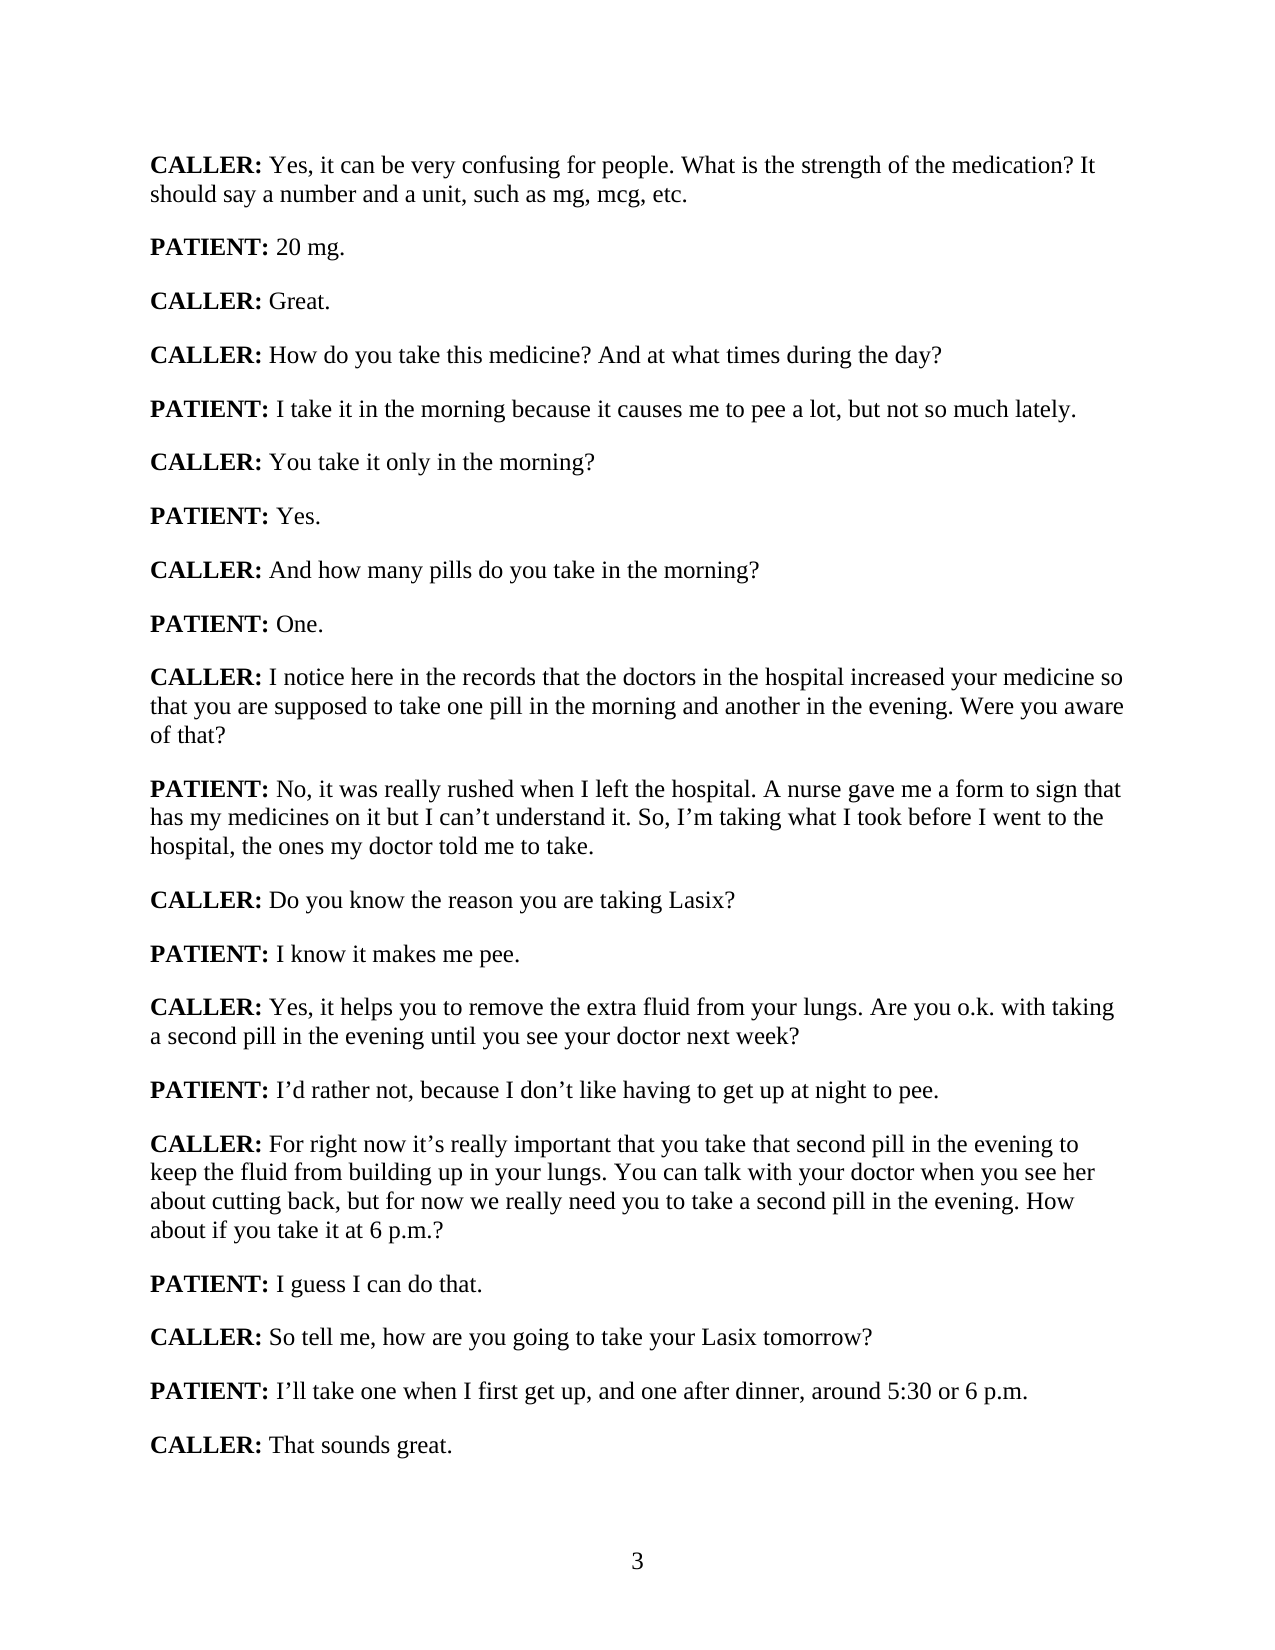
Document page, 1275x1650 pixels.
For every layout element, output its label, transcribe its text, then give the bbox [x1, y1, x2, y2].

text PATIENT: I’d rather not, because I don’t like having to get up at night to pee. [150, 1075, 1125, 1104]
text CALLER: Do you know the reason you are taking Lasix? [150, 885, 1125, 914]
text CALLER: How do you take this medicine? And at what times during the day? [150, 340, 1125, 369]
text PATIENT: I’ll take one when I first get up, and one after dinner, around 5:30 or 6 p.m. [150, 1376, 1125, 1405]
text PATIENT: Yes. [150, 501, 1125, 530]
text CALLER: Great. [150, 286, 1125, 315]
text PATIENT: One. [150, 609, 1125, 637]
text PATIENT: I take it in the morning because it causes me to pee a lot, but not so much lately. [150, 394, 1125, 422]
text CALLER: I notice here in the records that the doctors in the hospital increased your medicine so that you are supposed to take one pill in the morning and another in the evening. Were you aware of that? [150, 662, 1125, 749]
text CALLER: You take it only in the morning? [150, 447, 1125, 476]
text PATIENT: No, it was really rushed when I left the hospital. A nurse gave me a form to sign that has my medicines on it but I can’t understand it. So, I’m taking what I took before I went to the hospital, the ones my doctor told me to take. [150, 774, 1125, 860]
text PATIENT: 20 mg. [150, 232, 1125, 261]
text CALLER: For right now it’s really important that you take that second pill in the evening to keep the fluid from building up in your lungs. You can talk with your doctor when you see her about cutting back, but for now we really need you to take a second pill in the evening. How about if you take it at 6 p.m.? [150, 1129, 1125, 1244]
text CALLER: So tell me, how are you going to take your Lasix tomorrow? [150, 1322, 1125, 1351]
text PATIENT: I know it makes me pee. [150, 939, 1125, 967]
text PATIENT: I guess I can do that. [150, 1269, 1125, 1297]
text CALLER: And how many pills do you take in the morning? [150, 555, 1125, 584]
text CALLER: Yes, it helps you to remove the extra fluid from your lungs. Are you o.k. with taking a second pill in the evening until you see your doctor next week? [150, 992, 1125, 1050]
text CALLER: That sounds great. [150, 1430, 1125, 1459]
text CALLER: Yes, it can be very confusing for people. What is the strength of the medication? It should say a number and a unit, such as mg, mcg, etc. [150, 150, 1125, 207]
